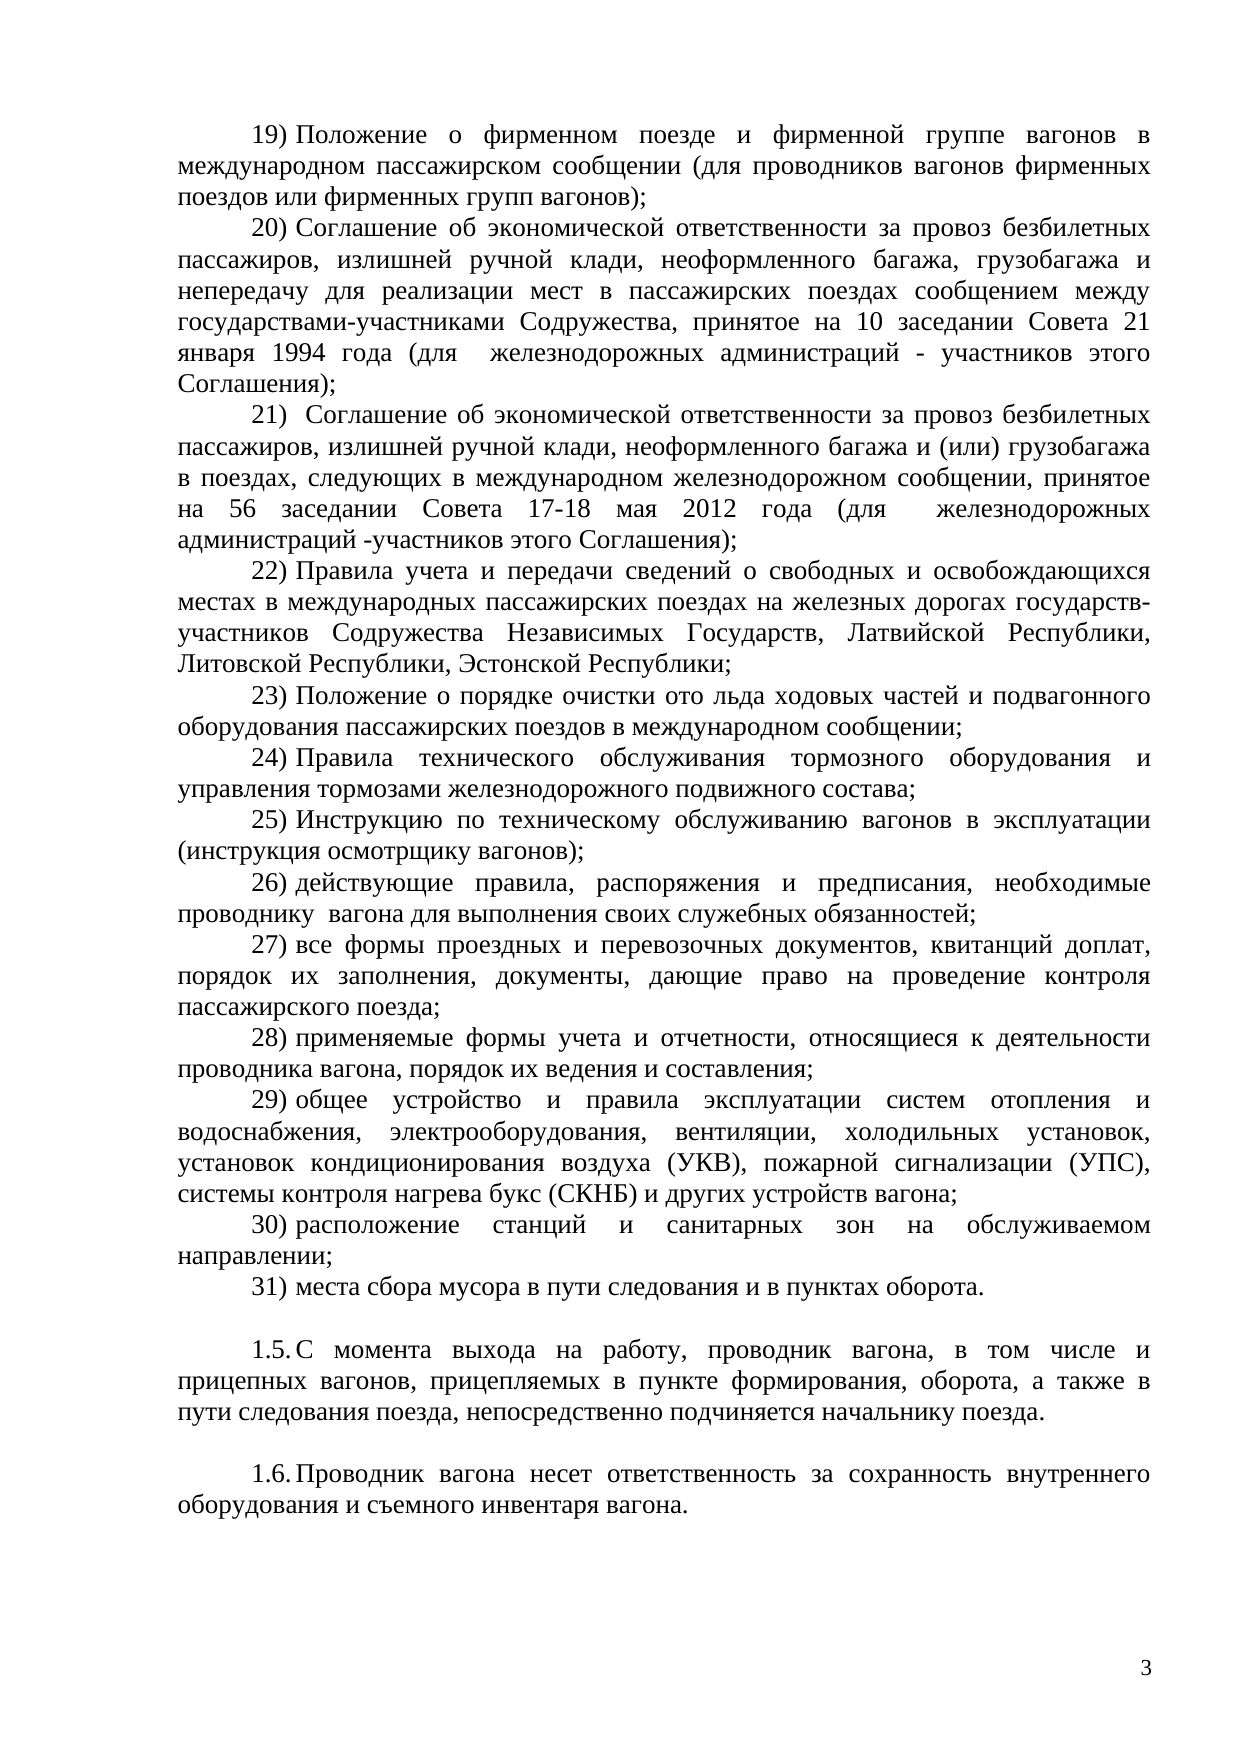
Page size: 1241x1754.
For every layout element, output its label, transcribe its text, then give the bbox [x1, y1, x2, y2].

text 20) Соглашение об экономической ответственности за провоз безбилетных пассажиров, излишней ручной клади, неоформленного багажа, грузобагажа и непередачу для реализации мест в пассажирских поездах сообщением между государствами-участниками Содружества, принятое на 10 заседании Совета 21 января 1994 года (для железнодорожных администраций - участников этого Соглашения); [177, 212, 1152, 398]
text 23) Положение о порядке очистки ото льда ходовых частей и подвагонного оборудования пассажирских поездов в международном сообщении; [177, 679, 1152, 741]
text 28) применяемые формы учета и отчетности, относящиеся к деятельности проводника вагона, порядок их ведения и составления; [177, 1021, 1152, 1084]
text 1.5. С момента выхода на работу, проводник вагона, в том числе и прицепных вагонов, прицепляемых в пункте формирования, оборота, а также в пути следования поезда, непосредственно подчиняется начальнику поезда. [177, 1333, 1152, 1426]
text 26) действующие правила, распоряжения и предписания, необходимые проводнику вагона для выполнения своих служебных обязанностей; [177, 866, 1152, 928]
text 22) Правила учета и передачи сведений о свободных и освобождающихся местах в международных пассажирских поездах на железных дорогах государств-участников Содружества Независимых Государств, Латвийской Республики, Литовской Республики, Эстонской Республики; [177, 554, 1152, 679]
text 27) все формы проездных и перевозочных документов, квитанций доплат, порядок их заполнения, документы, дающие право на проведение контроля пассажирского поезда; [177, 928, 1152, 1021]
text 31) места сбора мусора в пути следования и в пунктах оборота. [177, 1271, 1152, 1302]
text 1.6. Проводник вагона несет ответственность за сохранность внутреннего оборудования и съемного инвентаря вагона. [177, 1457, 1152, 1520]
text 24) Правила технического обслуживания тормозного оборудования и управления тормозами железнодорожного подвижного состава; [177, 741, 1152, 803]
text 21) Соглашение об экономической ответственности за провоз безбилетных пассажиров, излишней ручной клади, неоформленного багажа и (или) грузобагажа в поездах, следующих в международном железнодорожном сообщении, принятое на 56 заседании Совета 17-18 мая 2012 года (для железнодорожных администраций -участников этого Соглашения); [177, 398, 1152, 554]
text 29) общее устройство и правила эксплуатации систем отопления и водоснабжения, электрооборудования, вентиляции, холодильных установок, установок кондиционирования воздуха (УКВ), пожарной сигнализации (УПС), системы контроля нагрева букс (СКНБ) и других устройств вагона; [177, 1084, 1152, 1208]
text 25) Инструкцию по техническому обслуживанию вагонов в эксплуатации (инструкция осмотрщику вагонов); [177, 803, 1152, 866]
text 19) Положение о фирменном поезде и фирменной группе вагонов в международном пассажирском сообщении (для проводников вагонов фирменных поездов или фирменных групп вагонов); [177, 118, 1152, 212]
text 30) расположение станций и санитарных зон на обслуживаемом направлении; [177, 1208, 1152, 1271]
